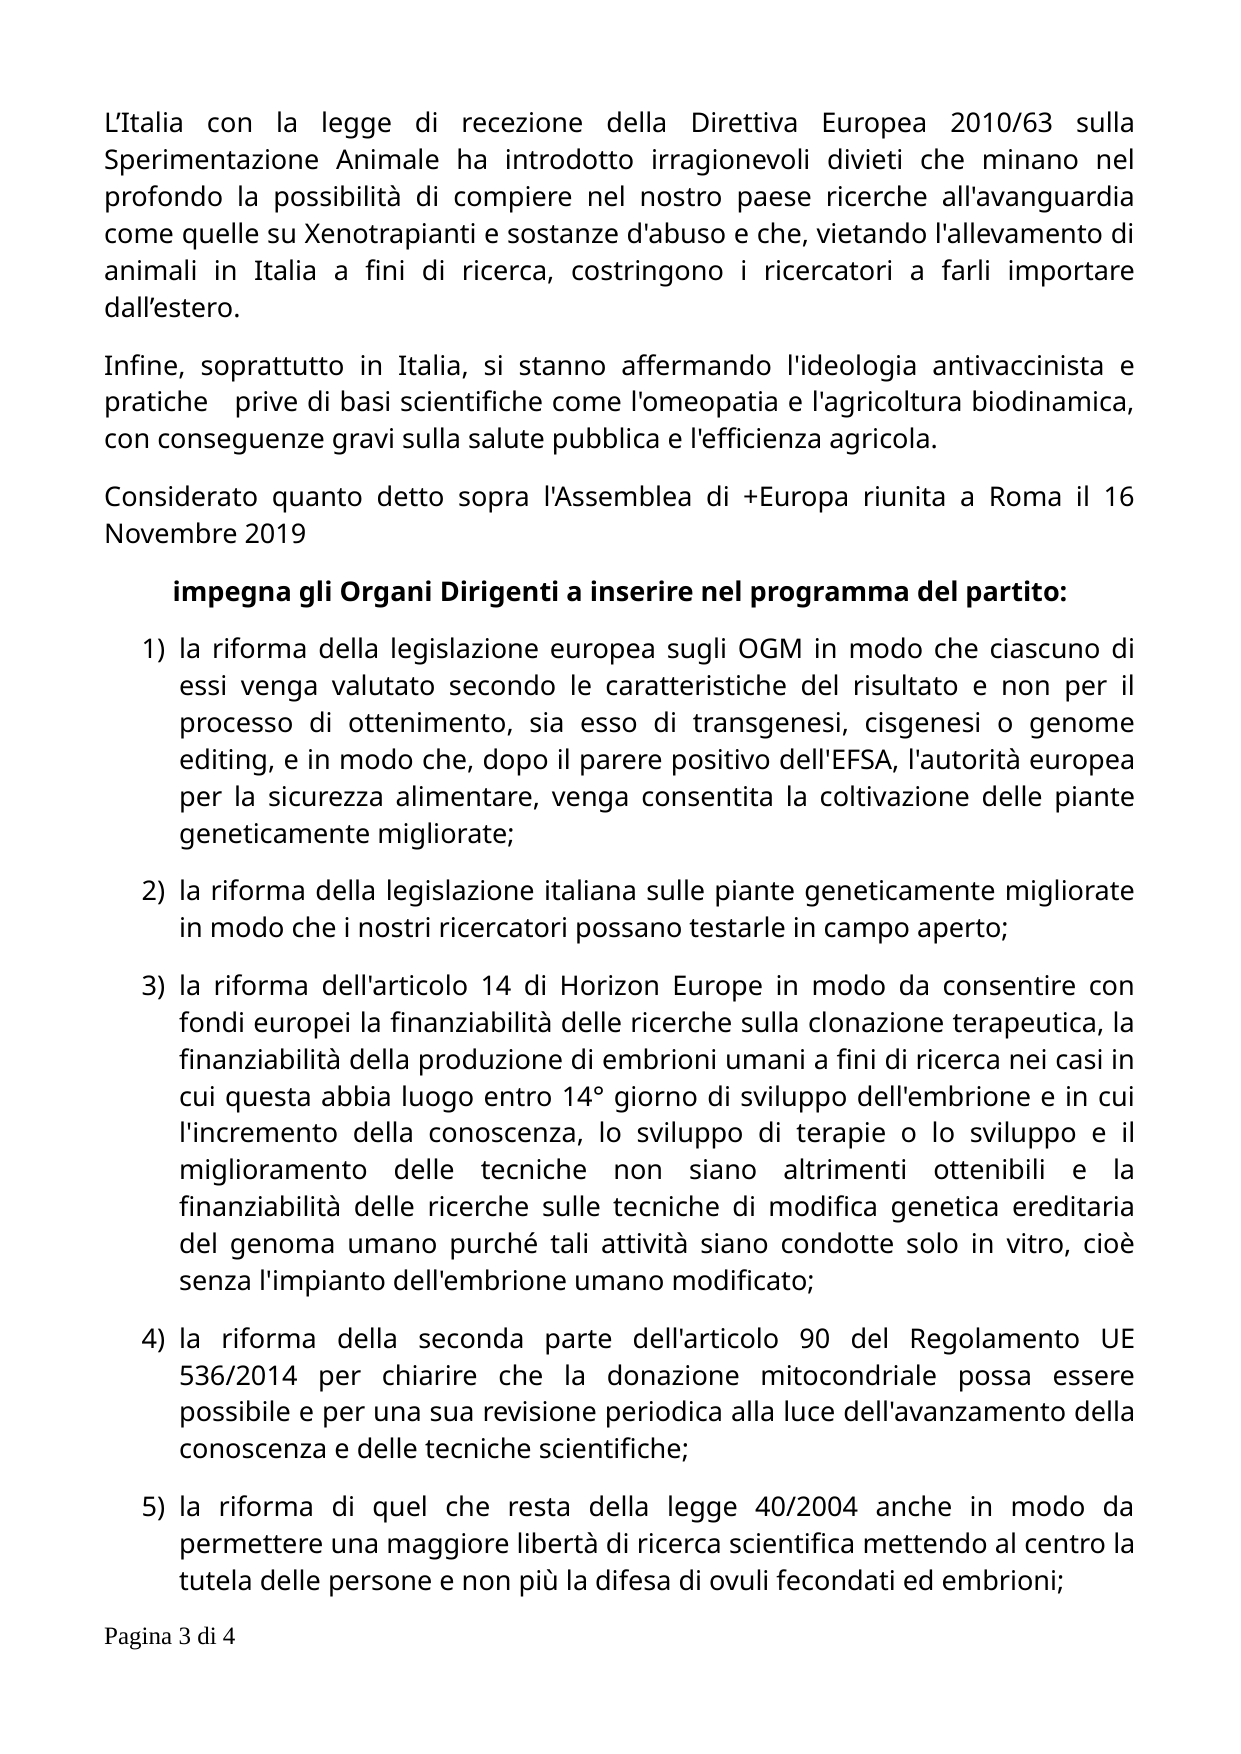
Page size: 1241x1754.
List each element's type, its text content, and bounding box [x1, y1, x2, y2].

list la riforma della legislazione italiana sulle piante geneticamente migliorate in modo che i nostri ricercatori possano testarle in campo aperto; [141, 872, 1136, 946]
list la riforma della legislazione europea sugli OGM in modo che ciascuno di essi venga valutato secondo le caratteristiche del risultato e non per il processo di ottenimento, sia esso di transgenesi, cisgenesi o genome editing, e in modo che, dopo il parere positivo dell'EFSA, l'autorità europea per la sicurezza alimentare, venga consentita la coltivazione delle piante geneticamente migliorate; [141, 630, 1136, 851]
list la riforma di quel che resta della legge 40/2004 anche in modo da permettere una maggiore libertà di ricerca scientifica mettendo al centro la tutela delle persone e non più la difesa di ovuli fecondati ed embrioni; [141, 1487, 1136, 1598]
text Considerato quanto detto sopra l'Assemblea di +Europa riunita a Roma il 16 Novembre 2019 [104, 477, 1136, 551]
text Infine, soprattutto in Italia, si stanno affermando l'ideologia antivaccinista e pratiche prive di basi scientifiche come l'omeopatia e l'agricoltura biodinamica, con conseguenze gravi sulla salute pubblica e l'efficienza agricola. [104, 346, 1136, 457]
text L’Italia con la legge di recezione della Direttiva Europea 2010/63 sulla Sperimentazione Animale ha introdotto irragionevoli divieti che minano nel profondo la possibilità di compiere nel nostro paese ricerche all'avanguardia come quelle su Xenotrapianti e sostanze d'abuso e che, vietando l'allevamento di animali in Italia a fini di ricerca, costringono i ricercatori a farli importare dall’estero. [104, 104, 1136, 325]
text impegna gli Organi Dirigenti a inserire nel programma del partito: [104, 572, 1136, 609]
list la riforma della seconda parte dell'articolo 90 del Regolamento UE 536/2014 per chiarire che la donazione mitocondriale possa essere possibile e per una sua revisione periodica alla luce dell'avanzamento della conoscenza e delle tecniche scientifiche; [141, 1319, 1136, 1467]
list la riforma dell'articolo 14 di Horizon Europe in modo da consentire con fondi europei la finanziabilità delle ricerche sulla clonazione terapeutica, la finanziabilità della produzione di embrioni umani a fini di ricerca nei casi in cui questa abbia luogo entro 14° giorno di sviluppo dell'embrione e in cui l'incremento della conoscenza, lo sviluppo di terapie o lo sviluppo e il miglioramento delle tecniche non siano altrimenti ottenibili e la finanziabilità delle ricerche sulle tecniche di modifica genetica ereditaria del genoma umano purché tali attività siano condotte solo in vitro, cioè senza l'impianto dell'embrione umano modificato; [141, 966, 1136, 1298]
